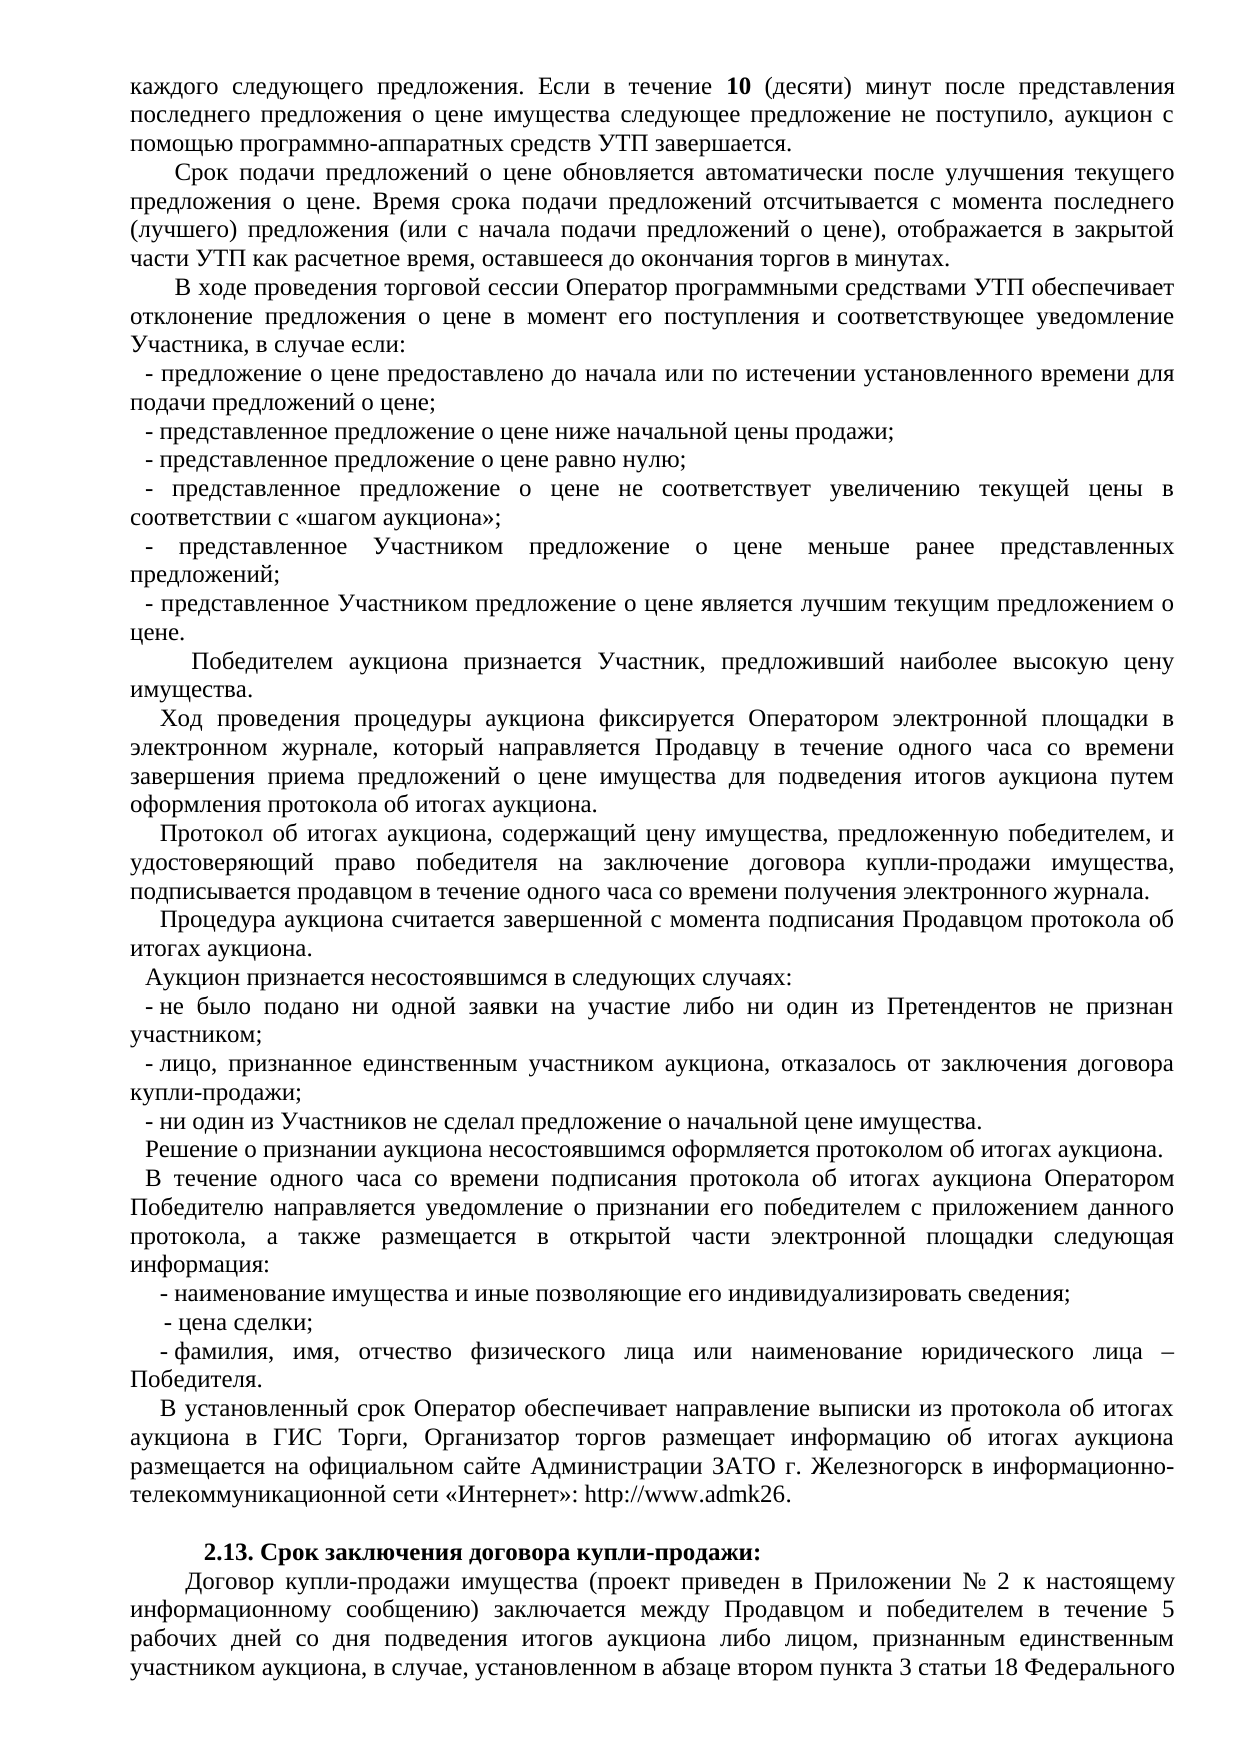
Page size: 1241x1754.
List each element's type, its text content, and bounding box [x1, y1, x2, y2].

text - предложение о цене предоставлено до начала или по истечении установленного времени для подачи предложений о цене; [130, 358, 1175, 416]
text Протокол об итогах аукциона, содержащий цену имущества, предложенную победителем, и удостоверяющий право победителя на заключение договора купли-продажи имущества, подписывается продавцом в течение одного часа со времени получения электронного журнала. [130, 818, 1175, 904]
text В установленный срок Оператор обеспечивает направление выписки из протокола об итогах аукциона в ГИС Торги, Организатор торгов размещает информацию об итогах аукциона размещается на официальном сайте Администрации ЗАТО г. Железногорск в информационно-телекоммуникационной сети «Интернет»: http://www.admk26. [130, 1393, 1175, 1508]
text Решение о признании аукциона несостоявшимся оформляется протоколом об итогах аукциона. [130, 1134, 1175, 1163]
text - представленное предложение о цене не соответствует увеличению текущей цены в соответствии с «шагом аукциона»; [130, 473, 1175, 531]
text - не было подано ни одной заявки на участие либо ни один из Претендентов не признан участником; [130, 991, 1175, 1048]
text - цена сделки; [130, 1307, 1175, 1336]
text Аукцион признается несостоявшимся в следующих случаях: [130, 962, 1175, 991]
text Ход проведения процедуры аукциона фиксируется Оператором электронной площадки в электронном журнале, который направляется Продавцу в течение одного часа со времени завершения приема предложений о цене имущества для подведения итогов аукциона путем оформления протокола об итогах аукциона. [130, 703, 1175, 818]
text В ходе проведения торговой сессии Оператор программными средствами УТП обеспечивает отклонение предложения о цене в момент его поступления и соответствующее уведомление Участника, в случае если: [130, 272, 1175, 358]
text - представленное Участником предложение о цене меньше ранее представленных предложений; [130, 531, 1175, 588]
text - фамилия, имя, отчество физического лица или наименование юридического лица – Победителя. [130, 1336, 1175, 1393]
text В течение одного часа со времени подписания протокола об итогах аукциона Оператором Победителю направляется уведомление о признании его победителем с приложением данного протокола, а также размещается в открытой части электронной площадки следующая информация: [130, 1163, 1175, 1278]
text 2.13. Срок заключения договора купли-продажи: [130, 1537, 1175, 1566]
text - лицо, признанное единственным участником аукциона, отказалось от заключения договора купли-продажи; [130, 1048, 1175, 1106]
text - представленное Участником предложение о цене является лучшим текущим предложением о цене. [130, 588, 1175, 646]
text - ни один из Участников не сделал предложение о начальной цене имущества. [130, 1106, 1175, 1134]
text - представленное предложение о цене ниже начальной цены продажи; [130, 416, 1175, 444]
text Победителем аукциона признается Участник, предложивший наиболее высокую цену имущества. [130, 646, 1175, 703]
text - наименование имущества и иные позволяющие его индивидуализировать сведения; [130, 1278, 1175, 1307]
text - представленное предложение о цене равно нулю; [130, 444, 1175, 473]
text Процедура аукциона считается завершенной с момента подписания Продавцом протокола об итогах аукциона. [130, 904, 1175, 962]
text Срок подачи предложений о цене обновляется автоматически после улучшения текущего предложения о цене. Время срока подачи предложений отсчитывается с момента последнего (лучшего) предложения (или с начала подачи предложений о цене), отображается в закрытой части УТП как расчетное время, оставшееся до окончания торгов в минутах. [130, 157, 1175, 272]
